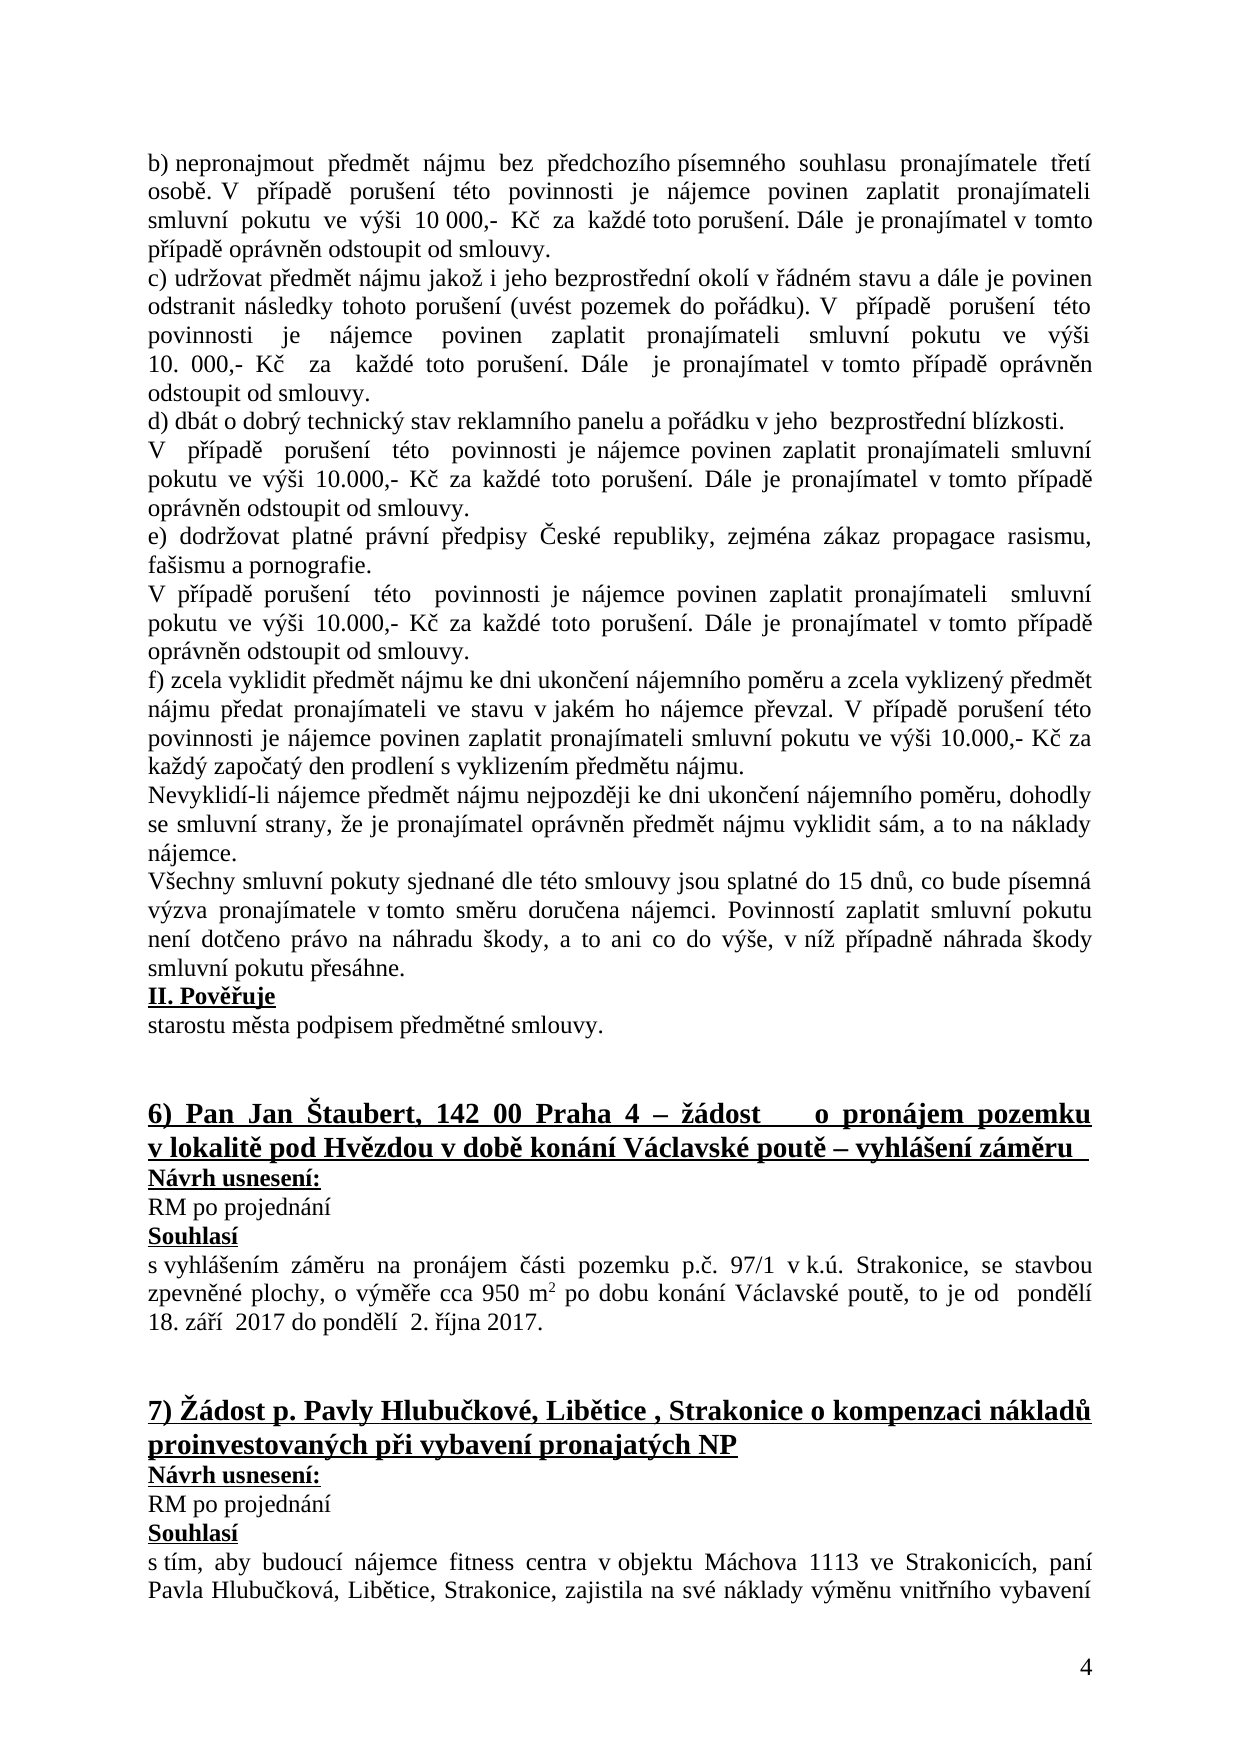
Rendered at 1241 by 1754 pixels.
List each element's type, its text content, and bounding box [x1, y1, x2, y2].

text Nevyklidí-li nájemce předmět nájmu nejpozději ke dni ukončení nájemního poměru, dohodly se smluvní strany, že je pronajímatel oprávněn předmět nájmu vyklidit sám, a to na náklady nájemce. [148, 780, 1093, 866]
text starostu města podpisem předmětné smlouvy. [148, 1010, 1093, 1039]
text f) zcela vyklidit předmět nájmu ke dni ukončení nájemního poměru a zcela vyklizený předmět nájmu předat pronajímateli ve stavu v jakém ho nájemce převzal. V případě porušení této povinnosti je nájemce povinen zaplatit pronajímateli smluvní pokutu ve výši 10.000,- Kč za každý započatý den prodlení s vyklizením předmětu nájmu. [148, 665, 1093, 780]
text V případě porušení této povinnosti je nájemce povinen zaplatit pronajímateli smluvní pokutu ve výši 10.000,- Kč za každé toto porušení. Dále je pronajímatel v tomto případě oprávněn odstoupit od smlouvy. [148, 579, 1093, 665]
subtitle II. Pověřuje [148, 981, 1093, 1010]
text RM po projednání [148, 1489, 1093, 1518]
text V případě porušení této povinnosti je nájemce povinen zaplatit pronajímateli smluvní pokutu ve výši 10.000,- Kč za každé toto porušení. Dále je pronajímatel v tomto případě oprávněn odstoupit od smlouvy. [148, 435, 1093, 521]
text b) nepronajmout předmět nájmu bez předchozího písemného souhlasu pronajímatele třetí osobě. V případě porušení této povinnosti je nájemce povinen zaplatit pronajímateli smluvní pokutu ve výši 10 000,- Kč za každé toto porušení. Dále je pronajímatel v tomto případě oprávněn odstoupit od smlouvy. [148, 148, 1093, 263]
subtitle Souhlasí [148, 1518, 1093, 1547]
text d) dbát o dobrý technický stav reklamního panelu a pořádku v jeho bezprostřední blízkosti. [148, 406, 1093, 435]
subtitle 6) Pan Jan Štaubert, 142 00 Praha 4 – žádost o pronájem pozemku v lokalitě pod Hvězdou v době konání Václavské poutě – vyhlášení záměru [148, 1096, 1093, 1163]
text s vyhlášením záměru na pronájem části pozemku p.č. 97/1 v k.ú. Strakonice, se stavbou zpevněné plochy, o výměře cca 950 m2 po dobu konání Václavské poutě, to je od pondělí 18. září 2017 do pondělí 2. října 2017. [148, 1250, 1093, 1336]
subtitle 7) Žádost p. Pavly Hlubučkové, Libětice , Strakonice o kompenzaci nákladů proinvestovaných při vybavení pronajatých NP [148, 1393, 1093, 1461]
text Všechny smluvní pokuty sjednané dle této smlouvy jsou splatné do 15 dnů, co bude písemná výzva pronajímatele v tomto směru doručena nájemci. Povinností zaplatit smluvní pokutu není dotčeno právo na náhradu škody, a to ani co do výše, v níž případně náhrada škody smluvní pokutu přesáhne. [148, 866, 1093, 981]
text Návrh usnesení: [148, 1163, 1093, 1192]
text RM po projednání [148, 1192, 1093, 1221]
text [148, 1547, 1093, 1604]
text c) udržovat předmět nájmu jakož i jeho bezprostřední okolí v řádném stavu a dále je povinen odstranit následky tohoto porušení (uvést pozemek do pořádku). V případě porušení této povinnosti je nájemce povinen zaplatit pronajímateli smluvní pokutu ve výši 10. 000,- Kč za každé toto porušení. Dále je pronajímatel v tomto případě oprávněn odstoupit od smlouvy. [148, 263, 1093, 406]
text e) dodržovat platné právní předpisy České republiky, zejména zákaz propagace rasismu, fašismu a pornografie. [148, 521, 1093, 579]
subtitle Souhlasí [148, 1221, 1093, 1250]
text Návrh usnesení: [148, 1461, 1093, 1489]
